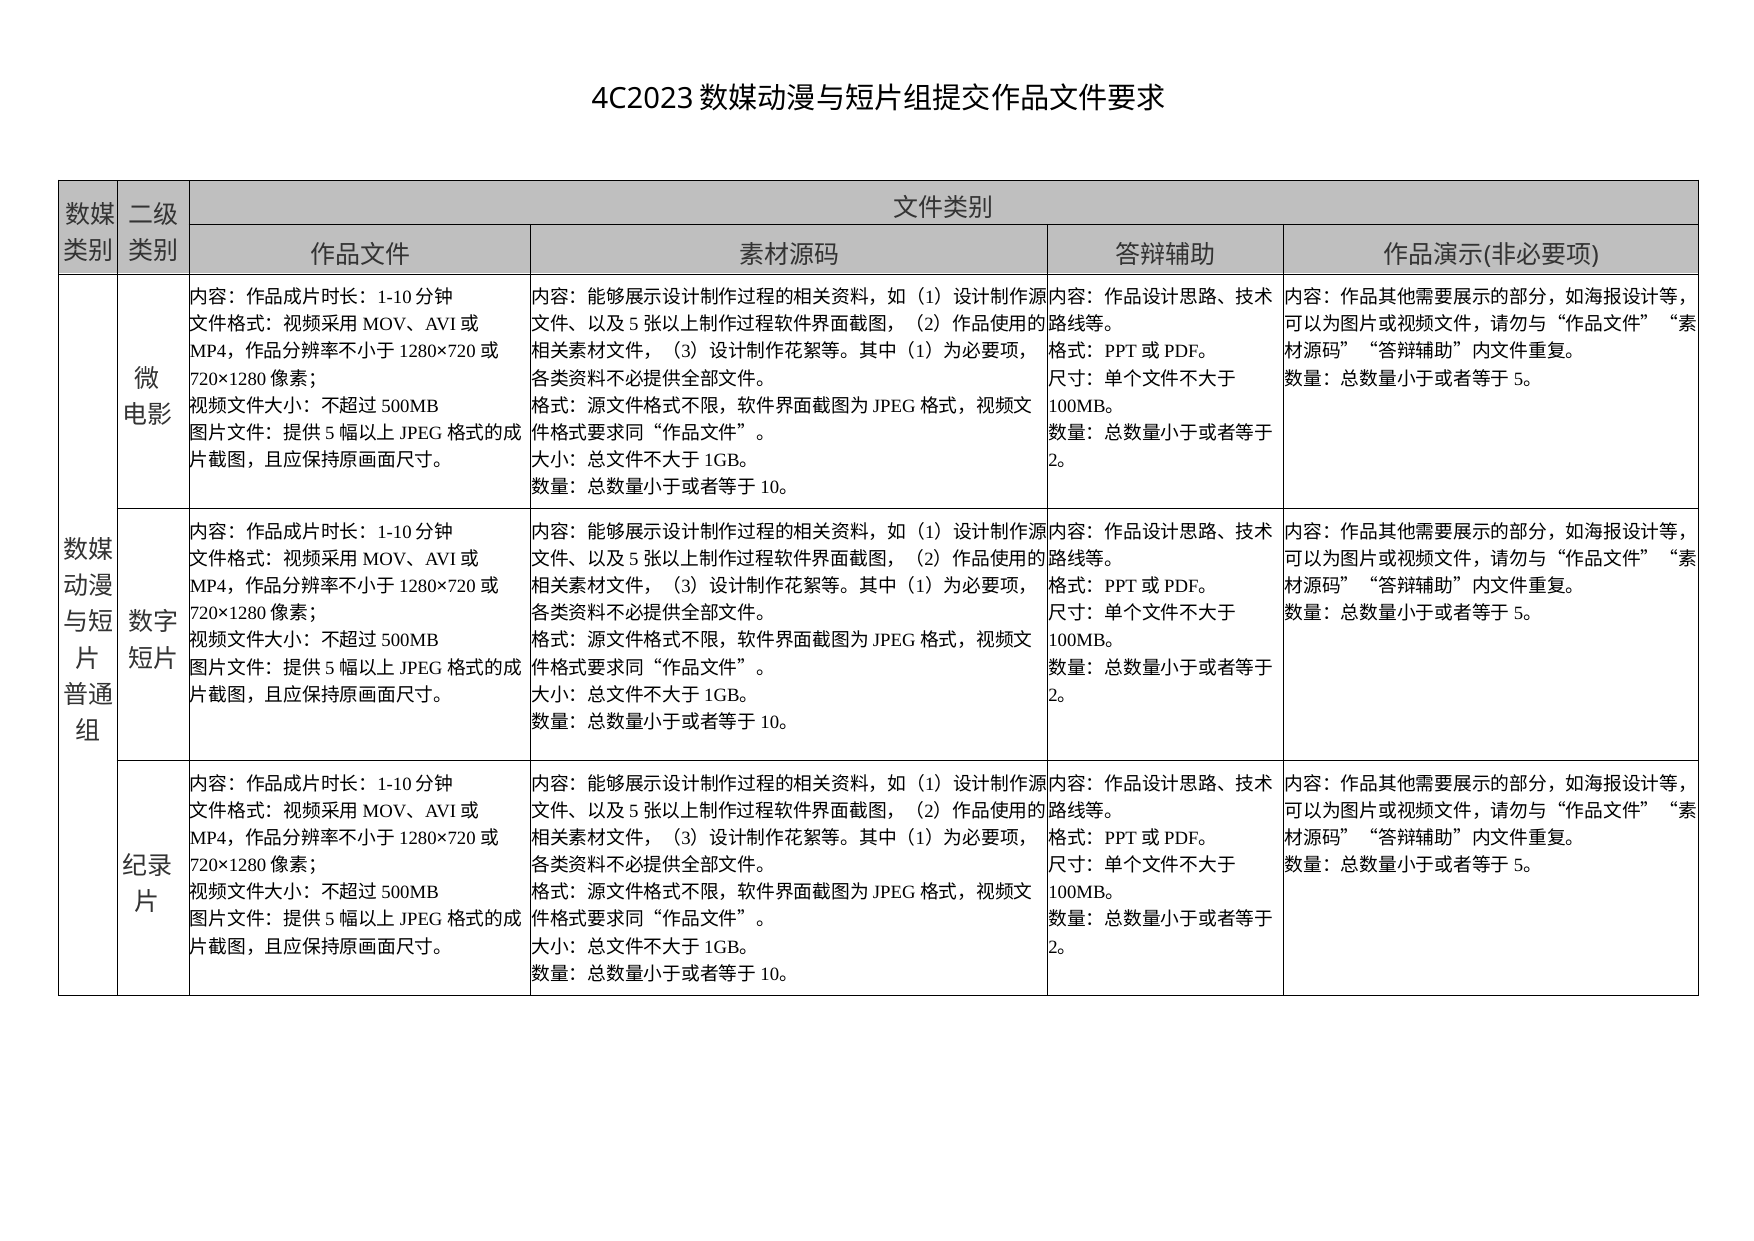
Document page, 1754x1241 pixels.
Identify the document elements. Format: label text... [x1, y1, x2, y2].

table_header 数媒类别 [59, 181, 117, 273]
table_cell 内容：作品设计思路、技术路线等。 格式：PPT 或 PDF。 尺寸：单个文件不大于 100MB。 数量：总数量小于或者等于 2。 [1048, 275, 1283, 508]
table_cell 内容：作品其他需要展示的部分，如海报设计等，可以为图片或视频文件，请勿与“作品文件”“素材源码”“答辩辅助”内文件重复。 数量：总数量小于或者等于 5。 [1284, 761, 1698, 994]
table_cell 作品文件 [190, 225, 530, 273]
table_header 文件类别 [190, 181, 1698, 224]
table_cell 素材源码 [531, 225, 1047, 273]
table_cell 答辩辅助 [1048, 225, 1283, 273]
table_cell 作品演示(非必要项) [1284, 225, 1698, 273]
table_cell 数媒动漫与短片 普通组 [59, 275, 117, 994]
table_cell 内容：作品其他需要展示的部分，如海报设计等，可以为图片或视频文件，请勿与“作品文件”“素材源码”“答辩辅助”内文件重复。 数量：总数量小于或者等于 5。 [1284, 509, 1698, 760]
table_cell 内容：作品设计思路、技术路线等。 格式：PPT 或 PDF。 尺寸：单个文件不大于 100MB。 数量：总数量小于或者等于 2。 [1048, 509, 1283, 760]
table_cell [1048, 761, 1283, 994]
table_cell 数字短片 [118, 509, 189, 760]
text 4C2023数媒动漫与短片组提交作品文件要求 [59, 74, 1698, 117]
table_header 二级 类别 [118, 181, 189, 273]
table_cell 内容：作品成片时长：1-10分钟 文件格式：视频采用 MOV、AVI 或 MP4，作品分辨率不小于 1280×720 或 720×1280 像素； 视频文件大小：不超过 500MB 图片文件：提供 5 幅以上 JPEG 格式的成片截图，且应保持原画面尺寸。 [190, 761, 530, 994]
table_cell 内容：作品成片时长：1-10分钟 文件格式：视频采用 MOV、AVI 或 MP4，作品分辨率不小于 1280×720 或 720×1280 像素； 视频文件大小：不超过 500MB 图片文件：提供 5 幅以上 JPEG 格式的成片截图，且应保持原画面尺寸。 [190, 509, 530, 760]
table_cell 微 电影 [118, 275, 189, 508]
table_cell 内容：作品成片时长：1-10分钟 文件格式：视频采用 MOV、AVI 或 MP4，作品分辨率不小于 1280×720 或 720×1280 像素； 视频文件大小：不超过 500MB 图片文件：提供 5 幅以上 JPEG 格式的成片截图，且应保持原画面尺寸。 [190, 275, 530, 508]
table_cell 内容：作品其他需要展示的部分，如海报设计等，可以为图片或视频文件，请勿与“作品文件”“素材源码”“答辩辅助”内文件重复。 数量：总数量小于或者等于 5。 [1284, 275, 1698, 508]
table_cell 纪录 片 [118, 761, 189, 994]
